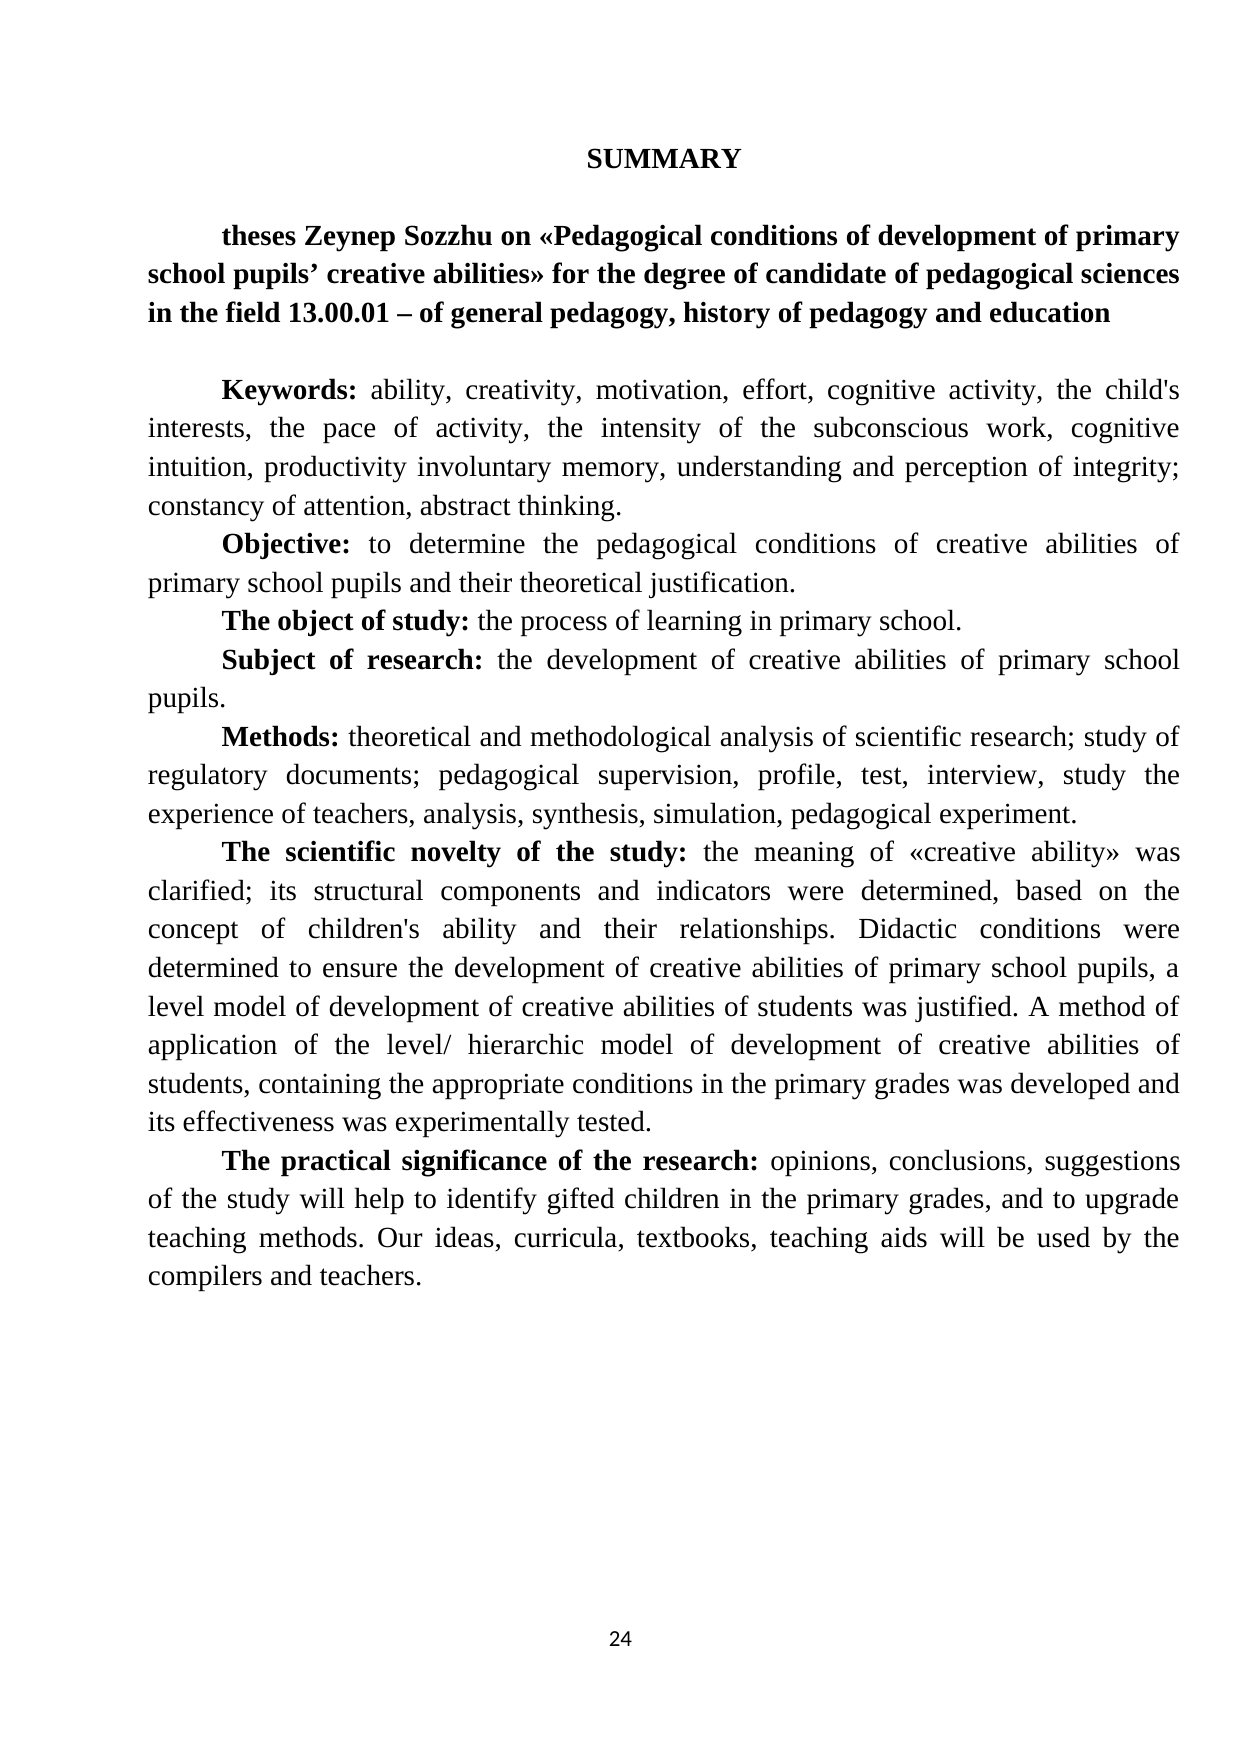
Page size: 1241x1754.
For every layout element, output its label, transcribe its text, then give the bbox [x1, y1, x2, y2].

text The practical significance of the research: opinions, conclusions, suggestions of the study will help to identify gifted children in the primary grades, and to upgrade teaching methods. Our ideas, curricula, textbooks, teaching aids will be used by the compilers and teachers. [148, 1143, 1181, 1292]
text Methods: theoretical and methodological analysis of scientific research; study of regulatory documents; pedagogical supervision, profile, test, interview, study the experience of teachers, analysis, synthesis, simulation, pedagogical experiment. [148, 719, 1181, 829]
text The object of study: the process of learning in primary school. [148, 603, 1181, 637]
text Objective: to determine the pedagogical conditions of creative abilities of primary school pupils and their theoretical justification. [148, 526, 1181, 598]
text SUMMARY [148, 141, 1181, 174]
text The scientific novelty of the study: the meaning of «creative ability» was clarified; its structural components and indicators were determined, based on the concept of children's ability and their relationships. Didactic conditions were determined to ensure the development of creative abilities of primary school pupils, a level model of development of creative abilities of students was justified. A method of application of the level/ hierarchic model of development of creative abilities of students, containing the appropriate conditions in the primary grades was developed and its effectiveness was experimentally tested. [148, 834, 1181, 1138]
text Subject of research: the development of creative abilities of primary school pupils. [148, 642, 1181, 714]
text theses Zeynep Sozzhu on «Pedagogical conditions of development of primary school pupils’ creative abilities» for the degree of candidate of pedagogical sciences in the field 13.00.01 – of general pedagogy, history of pedagogy and education [148, 218, 1181, 328]
text Keywords: ability, creativity, motivation, effort, cognitive activity, the child's interests, the pace of activity, the intensity of the subconscious work, cognitive intuition, productivity involuntary memory, understanding and perception of integrity; constancy of attention, abstract thinking. [148, 372, 1181, 521]
